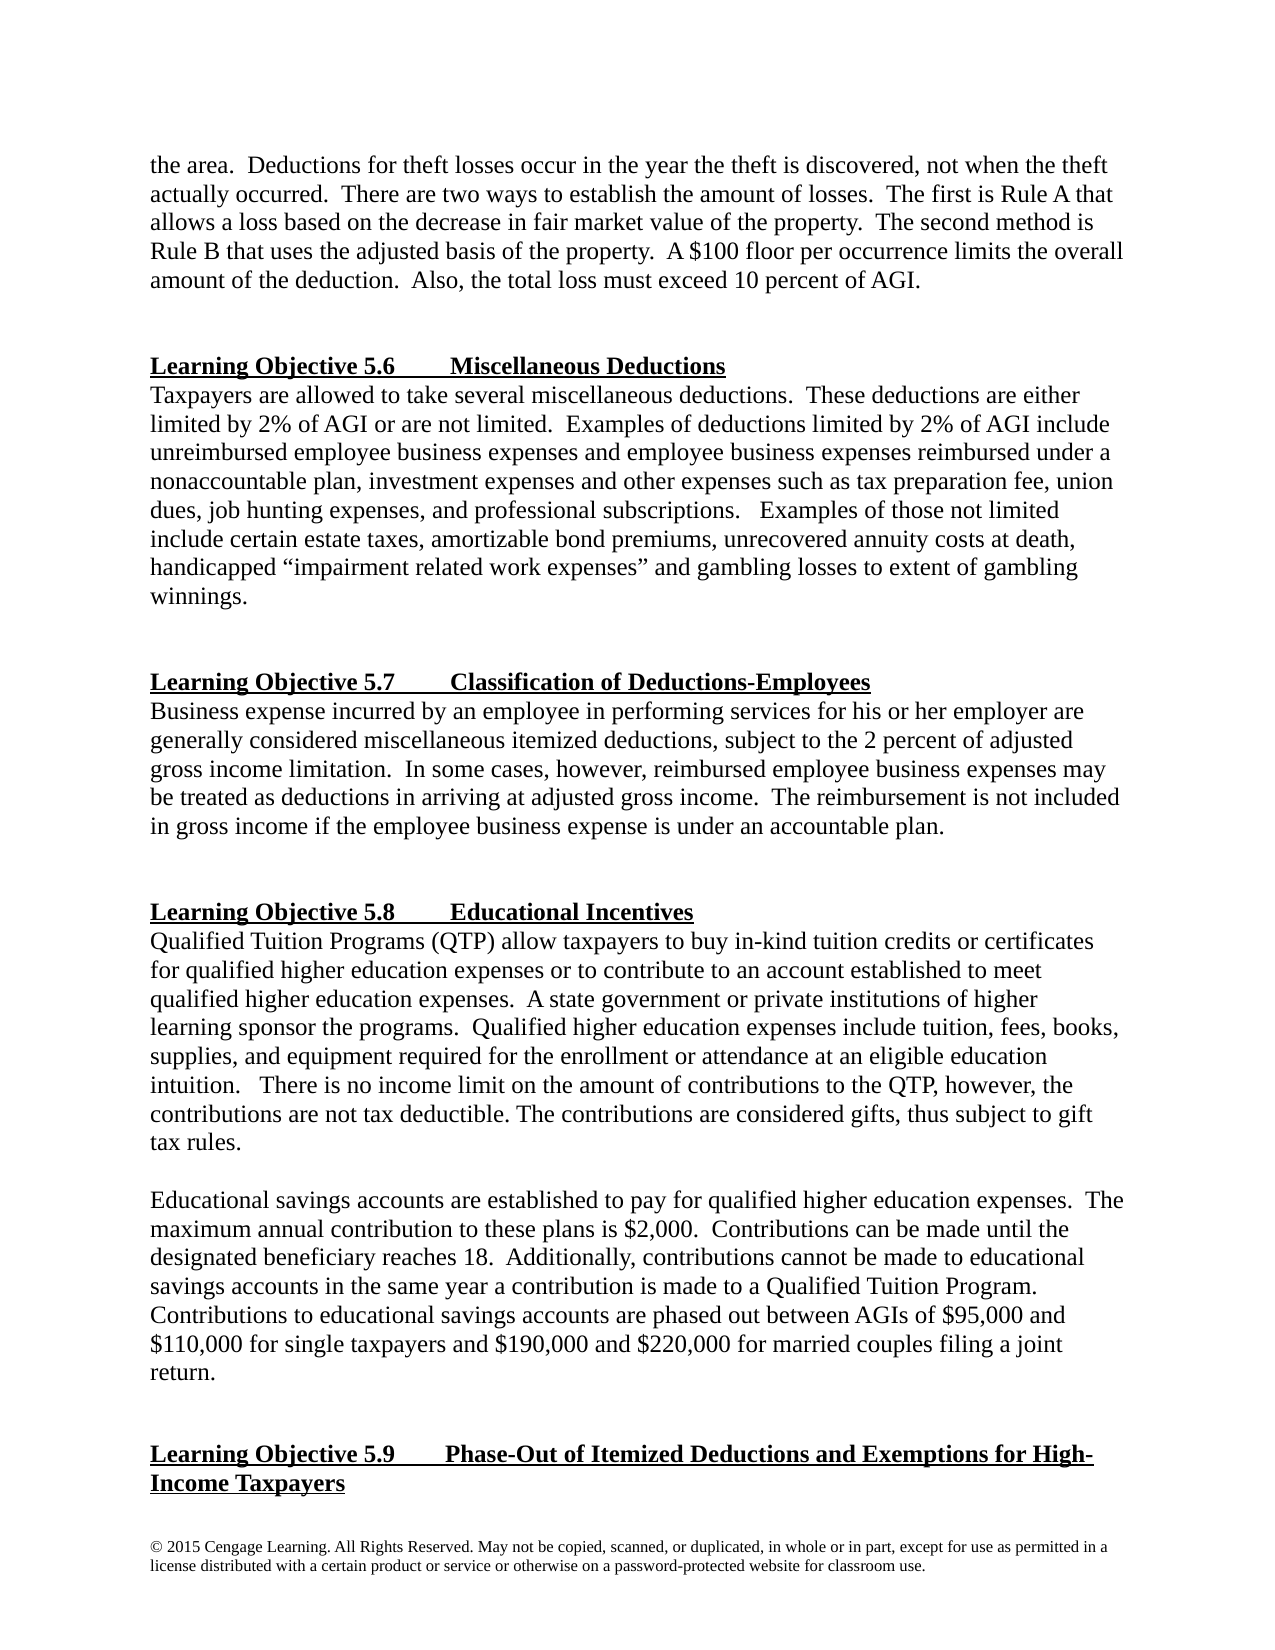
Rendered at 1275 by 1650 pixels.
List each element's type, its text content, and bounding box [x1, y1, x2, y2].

text Qualified Tuition Programs (QTP) allow taxpayers to buy in-kind tuition credits or certificates for qualified higher education expenses or to contribute to an account established to meet qualified higher education expenses. A state government or private institutions of higher learning sponsor the programs. Qualified higher education expenses include tuition, fees, books, supplies, and equipment required for the enrollment or attendance at an eligible education intuition. There is no income limit on the amount of contributions to the QTP, however, the contributions are not tax deductible. The contributions are considered gifts, thus subject to gift tax rules. [150, 926, 1125, 1156]
text Taxpayers are allowed to take several miscellaneous deductions. These deductions are either limited by 2% of AGI or are not limited. Examples of deductions limited by 2% of AGI include unreimbursed employee business expenses and employee business expenses reimbursed under a nonaccountable plan, investment expenses and other expenses such as tax preparation fee, union dues, job hunting expenses, and professional subscriptions. Examples of those not limited include certain estate taxes, amortizable bond premiums, unrecovered annuity costs at death, handicapped “impairment related work expenses” and gambling losses to extent of gambling winnings. [150, 380, 1125, 610]
text Learning Objective 5.9 Phase-Out of Itemized Deductions and Exemptions for High-Income Taxpayers [150, 1439, 1125, 1497]
text Educational savings accounts are established to pay for qualified higher education expenses. The maximum annual contribution to these plans is $2,000. Contributions can be made until the designated beneficiary reaches 18. Additionally, contributions cannot be made to educational savings accounts in the same year a contribution is made to a Qualified Tuition Program. Contributions to educational savings accounts are phased out between AGIs of $95,000 and $110,000 for single taxpayers and $190,000 and $220,000 for married couples filing a joint return. [150, 1185, 1125, 1386]
text Learning Objective 5.7 Classification of Deductions-Employees [150, 667, 1125, 696]
text Learning Objective 5.6 Miscellaneous Deductions [150, 351, 1125, 380]
text Business expense incurred by an employee in performing services for his or her employer are generally considered miscellaneous itemized deductions, subject to the 2 percent of adjusted gross income limitation. In some cases, however, reimbursed employee business expenses may be treated as deductions in arriving at adjusted gross income. The reimbursement is not included in gross income if the employee business expense is under an accountable plan. [150, 696, 1125, 840]
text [150, 150, 1125, 294]
text Learning Objective 5.8 Educational Incentives [150, 897, 1125, 926]
